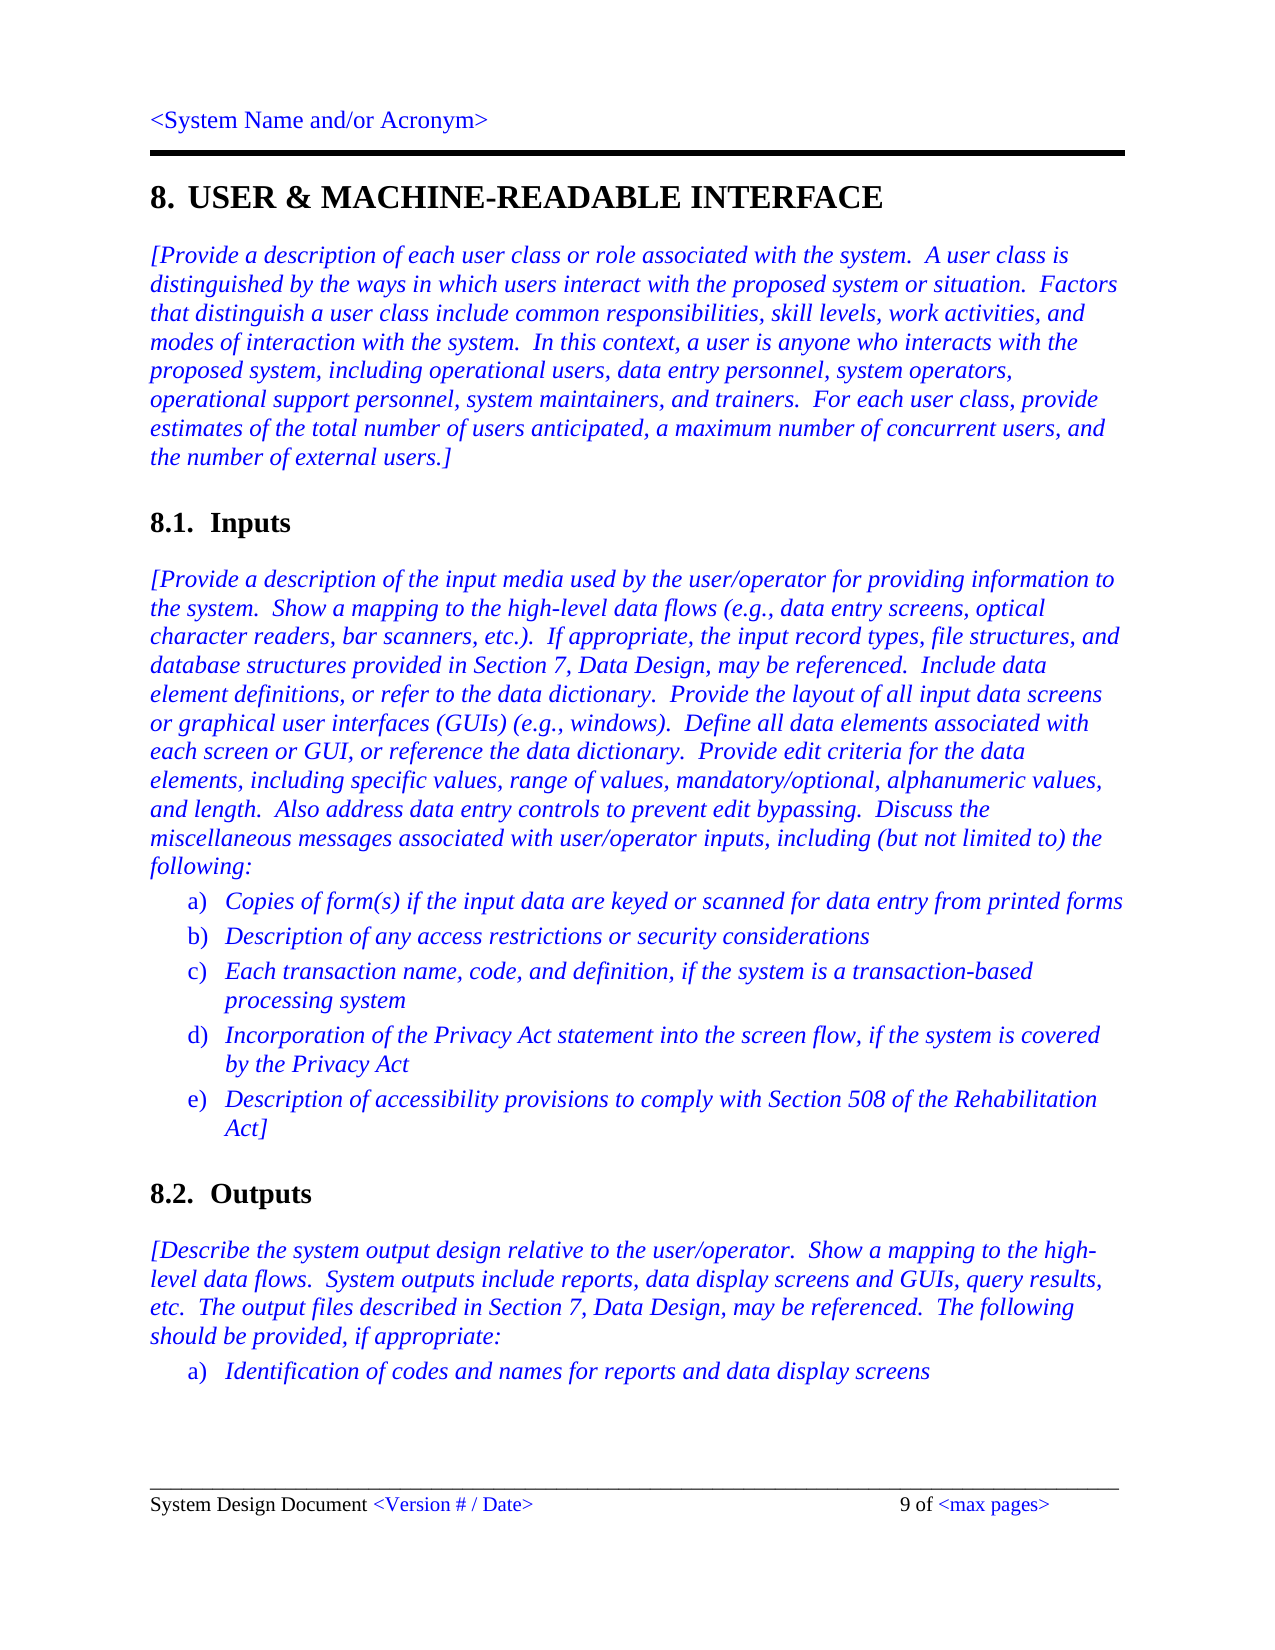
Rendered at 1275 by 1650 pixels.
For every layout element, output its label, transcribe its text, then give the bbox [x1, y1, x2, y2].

subtitle Outputs [150, 1176, 1125, 1210]
text [Describe the system output design relative to the user/operator. Show a mapping to the high-level data flows. System outputs include reports, data display screens and GUIs, query results, etc. The output files described in Section 7, Data Design, may be referenced. The following should be provided, if appropriate: [150, 1235, 1125, 1350]
list Copies of form(s) if the input data are keyed or scanned for data entry from printed forms [187, 886, 1125, 915]
list Identification of codes and names for reports and data display screens [187, 1356, 1125, 1385]
list Incorporation of the Privacy Act statement into the screen flow, if the system is covered by the Privacy Act [187, 1020, 1125, 1078]
list Description of any access restrictions or security considerations [187, 921, 1125, 950]
list Each transaction name, code, and definition, if the system is a transaction-based processing system [187, 956, 1125, 1014]
list Description of accessibility provisions to comply with Section 508 of the Rehabilitation Act] [187, 1084, 1125, 1141]
subtitle Inputs [150, 505, 1125, 539]
text [Provide a description of the input media used by the user/operator for providing information to the system. Show a mapping to the high-level data flows (e.g., data entry screens, optical character readers, bar scanners, etc.). If appropriate, the input record types, file structures, and database structures provided in Section 7, Data Design, may be referenced. Include data element definitions, or refer to the data dictionary. Provide the layout of all input data screens or graphical user interfaces (GUIs) (e.g., windows). Define all data elements associated with each screen or GUI, or reference the data dictionary. Provide edit criteria for the data elements, including specific values, range of values, mandatory/optional, alphanumeric values, and length. Also address data entry controls to prevent edit bypassing. Discuss the miscellaneous messages associated with user/operator inputs, including (but not limited to) the following: [150, 564, 1125, 880]
text [Provide a description of each user class or role associated with the system. A user class is distinguished by the ways in which users interact with the proposed system or situation. Factors that distinguish a user class include common responsibilities, skill levels, work activities, and modes of interaction with the system. In this context, a user is anyone who interacts with the proposed system, including operational users, data entry personnel, system operators, operational support personnel, system maintainers, and trainers. For each user class, provide estimates of the total number of users anticipated, a maximum number of concurrent users, and the number of external users.] [150, 240, 1125, 470]
subtitle USER & MACHINE-READABLE INTERFACE [150, 156, 1125, 215]
